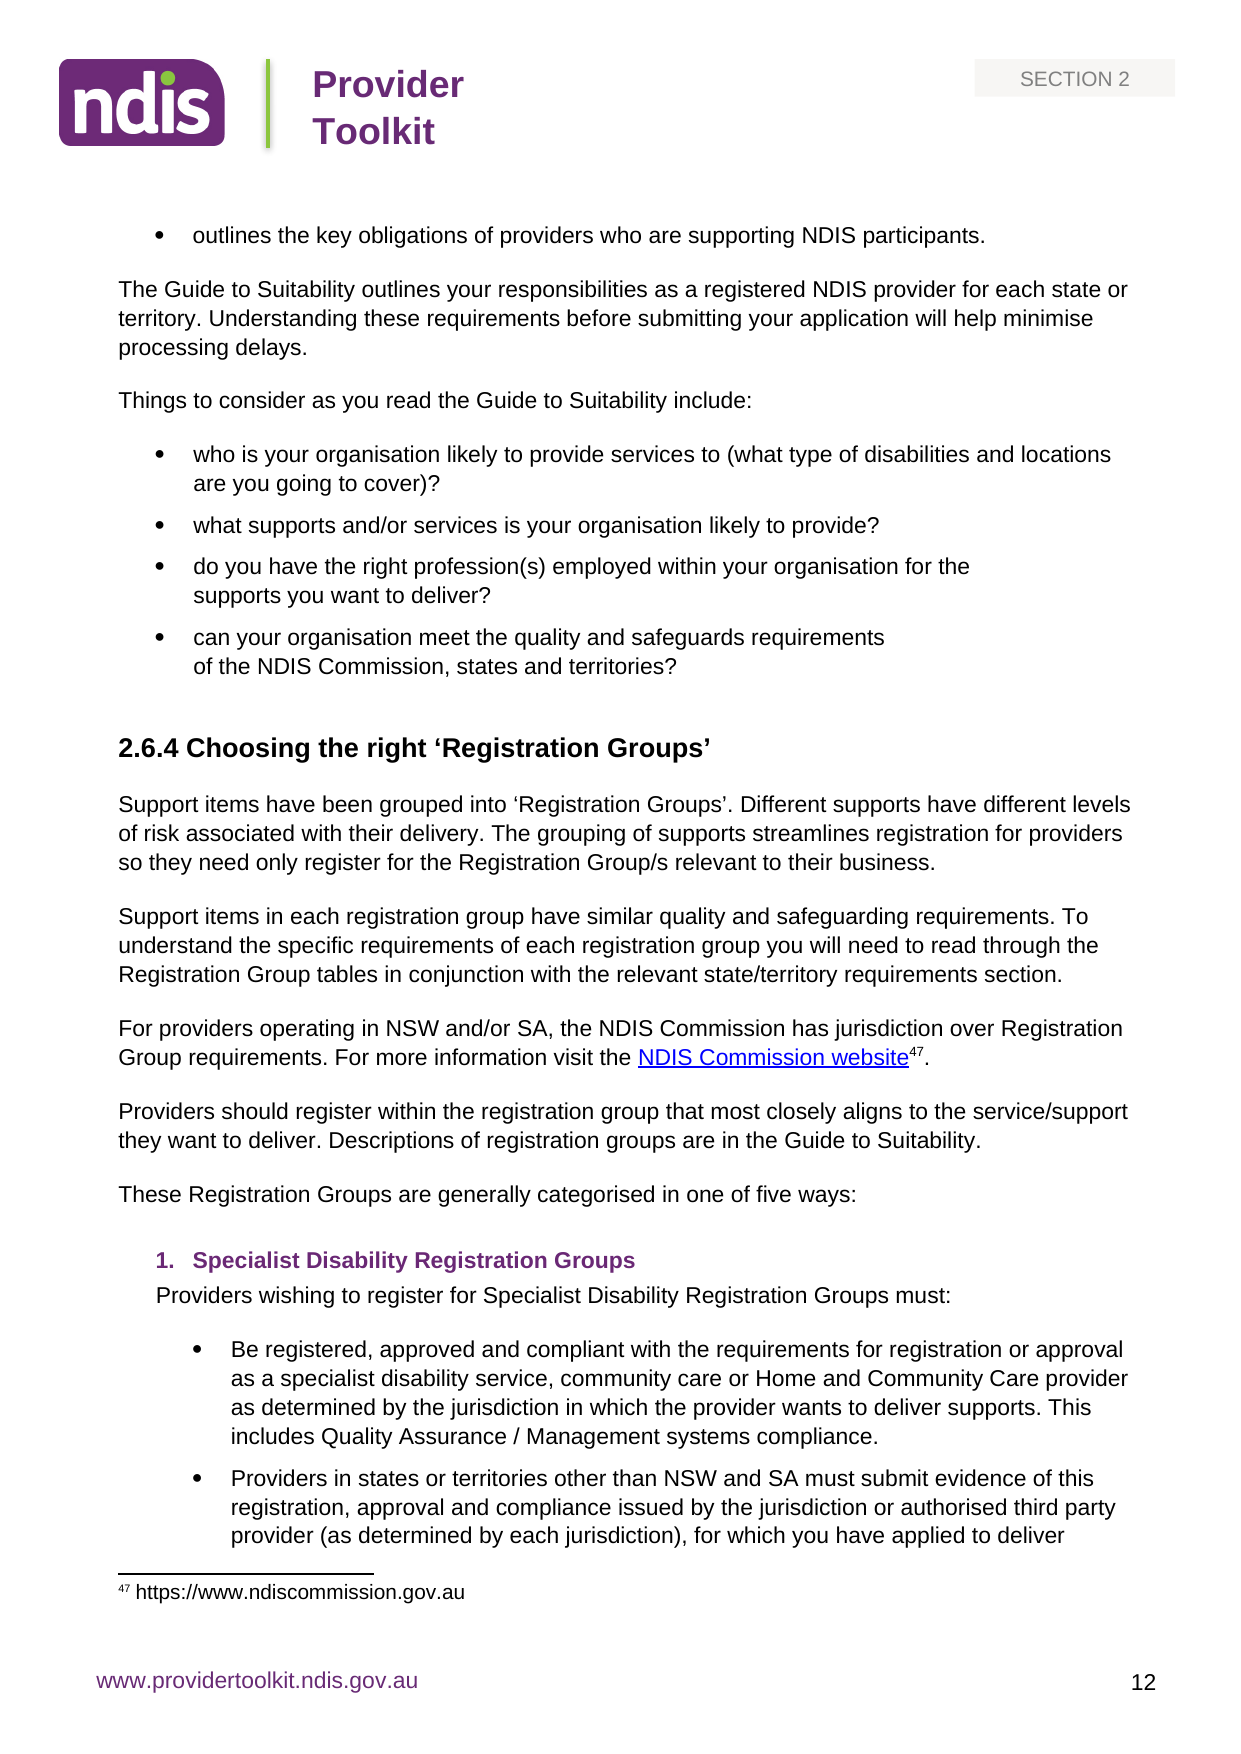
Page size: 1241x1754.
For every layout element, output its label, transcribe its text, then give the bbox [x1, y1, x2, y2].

list outlines the key obligations of providers who are supporting NDIS participants. [155, 222, 1138, 248]
list what supports and/or services is your organisation likely to provide? [156, 512, 1138, 538]
text These Registration Groups are generally categorised in one of five ways:​ [118, 1181, 1138, 1207]
list do you have the right profession(s) employed within your organisation for the supports you want to deliver? [156, 553, 1138, 608]
text Providers should register within the registration group that most closely aligns to the service/support they want to deliver. Descriptions of registration groups are in the Guide to Suitability. [118, 1098, 1138, 1153]
text Support items in each registration group have similar quality and safeguarding requirements. To understand the specific requirements of each registration group you will need to read through the Registration Group tables in conjunction with the relevant state/territory requirements section. [118, 903, 1138, 987]
list Be registered, approved and compliant with the requirements for registration or approval as a specialist disability service, community care or Home and Community Care provider as determined by the jurisdiction in which the provider wants to deliver supports. This includes Quality Assurance / Management systems compliance. [193, 1336, 1138, 1449]
text The Guide to Suitability outlines your responsibilities as a registered NDIS provider for each state or territory. Understanding these requirements before submitting your application will help minimise processing delays. [118, 276, 1138, 360]
text Support items have been grouped into ‘Registration Groups’. Different supports have different levels of risk associated with their delivery. The grouping of supports streamlines registration for providers so they need only register for the Registration Group/s relevant to their business. [118, 791, 1138, 875]
picture [59, 59, 225, 146]
text Things to consider as you read the Guide to Suitability include: [118, 387, 1138, 414]
list who is your organisation likely to provide services to (what type of disabilities and locations are you going to cover)? [156, 441, 1138, 497]
subtitle Specialist Disability Registration Groups [155, 1247, 1138, 1273]
text For providers operating in NSW and/or SA, the NDIS Commission has jurisdiction over Registration Group requirements. For more information visit the NDIS Commission website. [118, 1015, 1138, 1070]
subtitle 2.6.4 Choosing the right ‘Registration Groups’ [118, 732, 1138, 763]
text Providers wishing to register for Specialist Disability Registration Groups must: [156, 1282, 1138, 1308]
list can your organisation meet the quality and safeguards requirements of the NDIS Commission, states and territories? [156, 624, 1138, 679]
